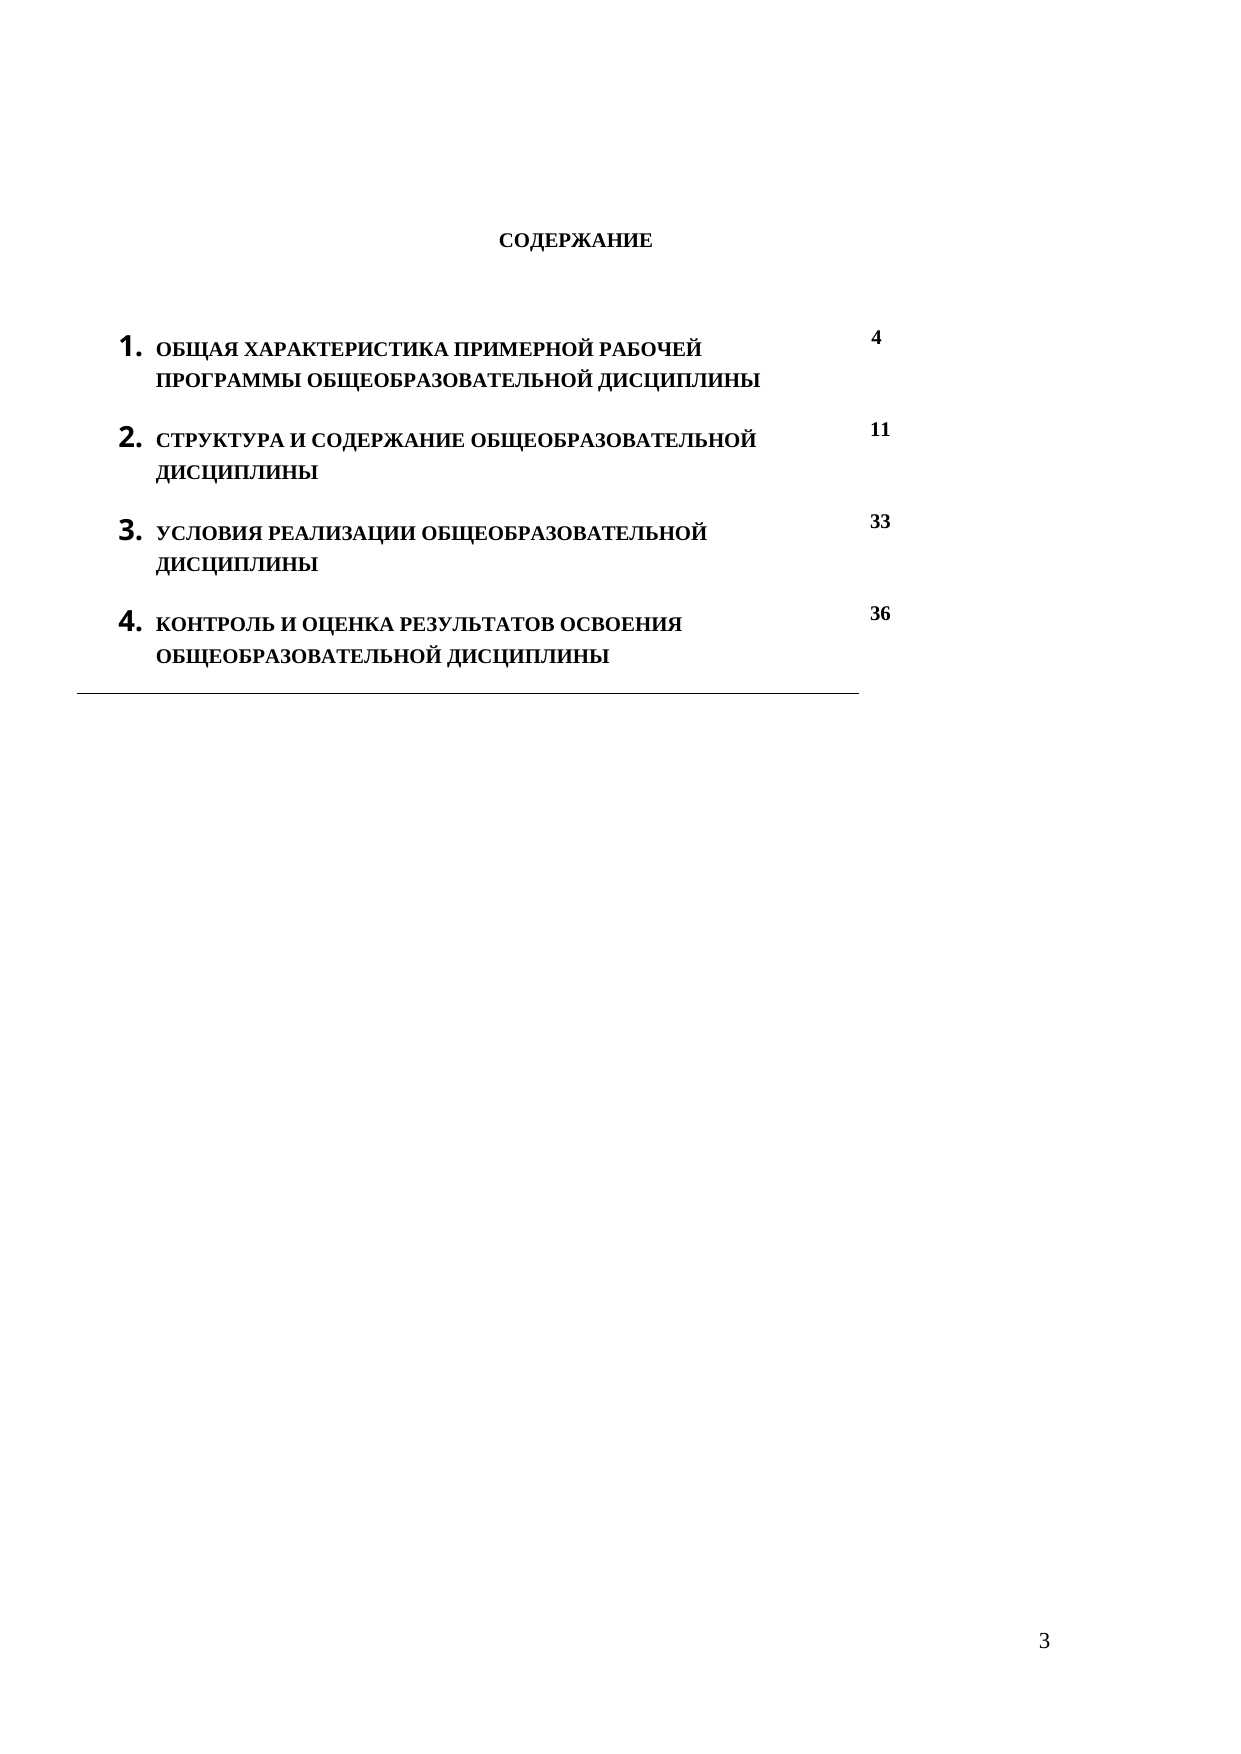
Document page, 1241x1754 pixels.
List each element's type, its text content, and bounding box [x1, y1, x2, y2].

table_header 4 [859, 325, 1052, 417]
table_cell УСЛОВИЯ РЕАЛИЗАЦИИ ОБЩЕОБРАЗОВАТЕЛЬНОЙ ДИСЦИПЛИНЫ [77, 509, 858, 601]
table_cell 36 [859, 601, 1052, 693]
table_cell КОНТРОЛЬ И ОЦЕНКА РЕЗУЛЬТАТОВ ОСВОЕНИЯ ОБЩЕОБРАЗОВАТЕЛЬНОЙ ДИСЦИПЛИНЫ [77, 601, 858, 693]
table_cell СТРУКТУРА И СОДЕРЖАНИЕ ОБЩЕОБРАЗОВАТЕЛЬНОЙ ДИСЦИПЛИНЫ [77, 417, 858, 509]
table_header ОБЩАЯ ХАРАКТЕРИСТИКА ПРИМЕРНОЙ РАБОЧЕЙ ПРОГРАММЫ ОБЩЕОБРАЗОВАТЕЛЬНОЙ ДИСЦИПЛИНЫ [77, 325, 858, 417]
table_cell 33 [859, 509, 1052, 601]
text СОДЕРЖАНИЕ [88, 228, 1063, 252]
table_cell 11 [859, 417, 1052, 509]
